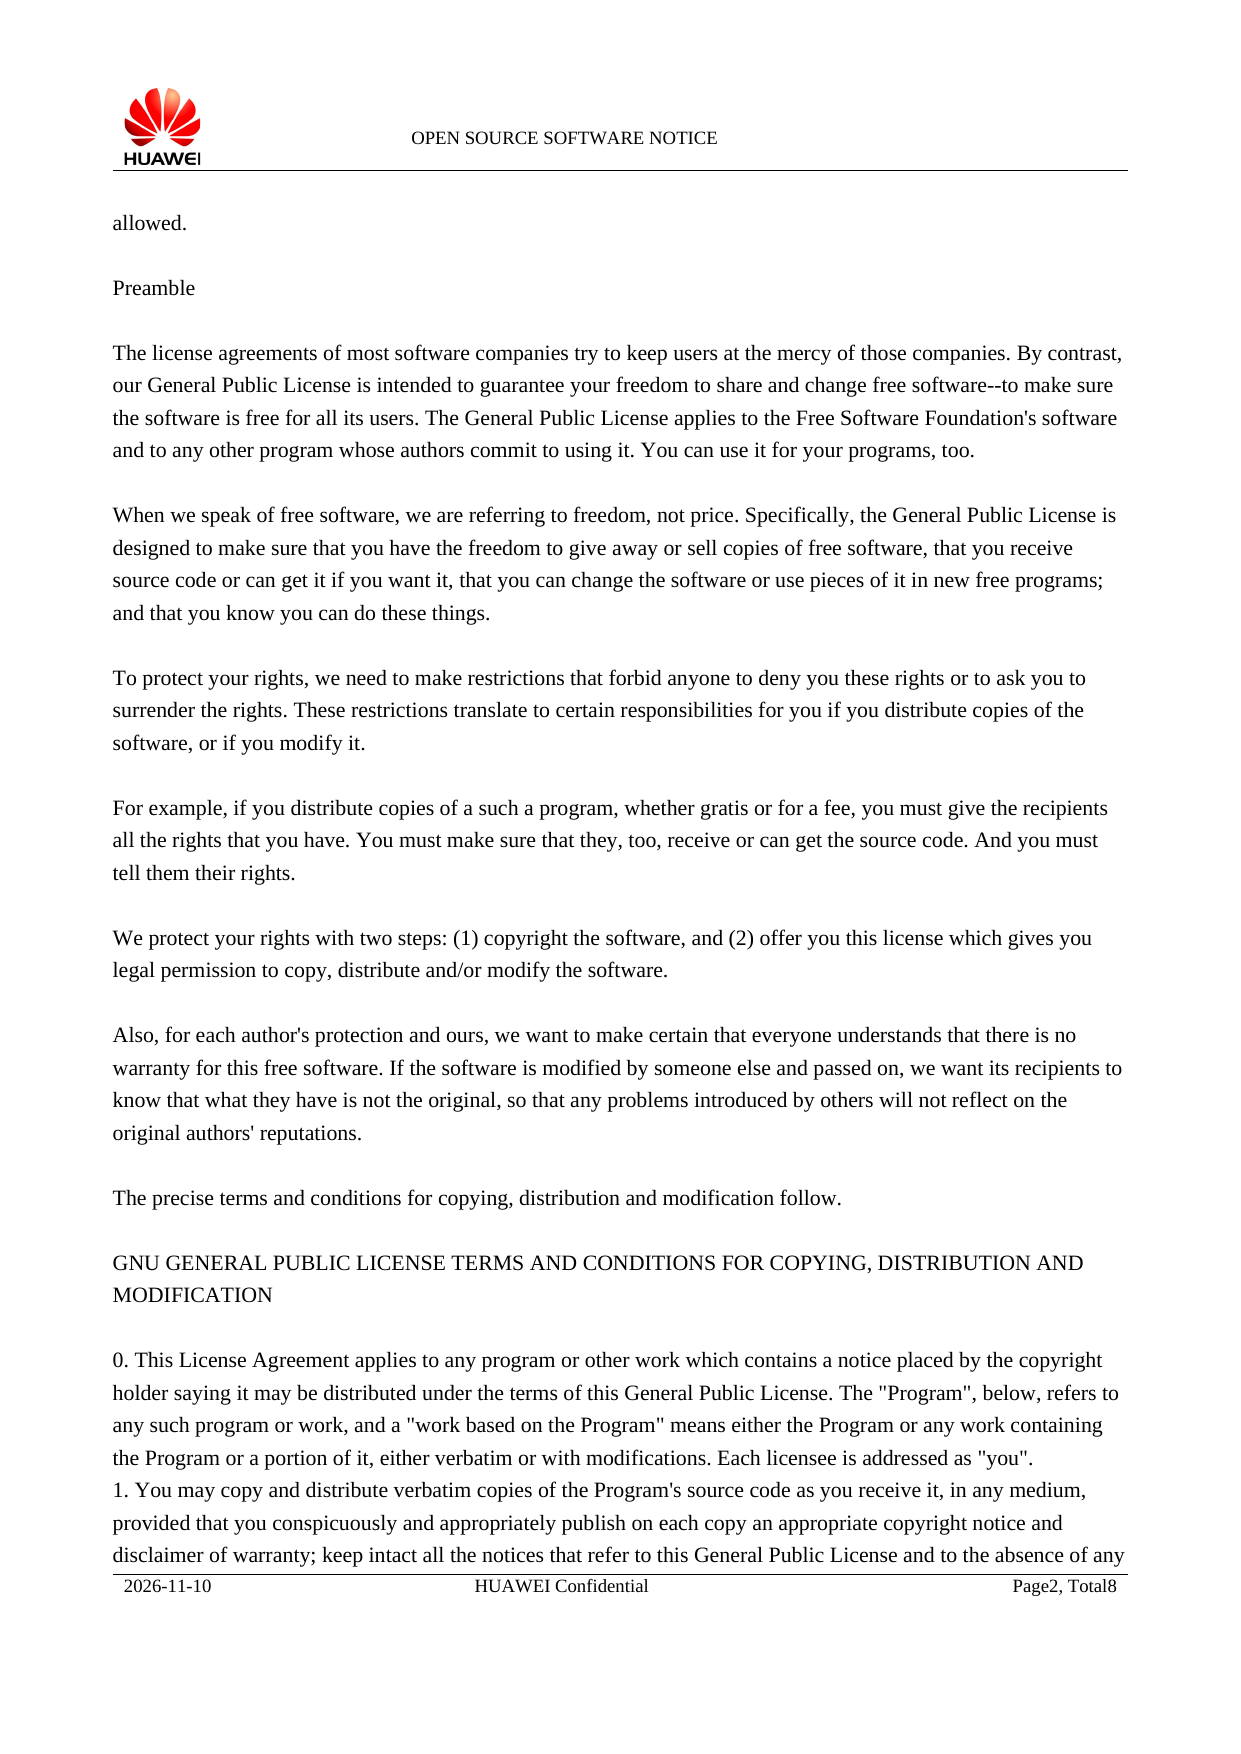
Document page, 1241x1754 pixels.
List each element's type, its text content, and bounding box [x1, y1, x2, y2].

picture [124, 88, 201, 165]
